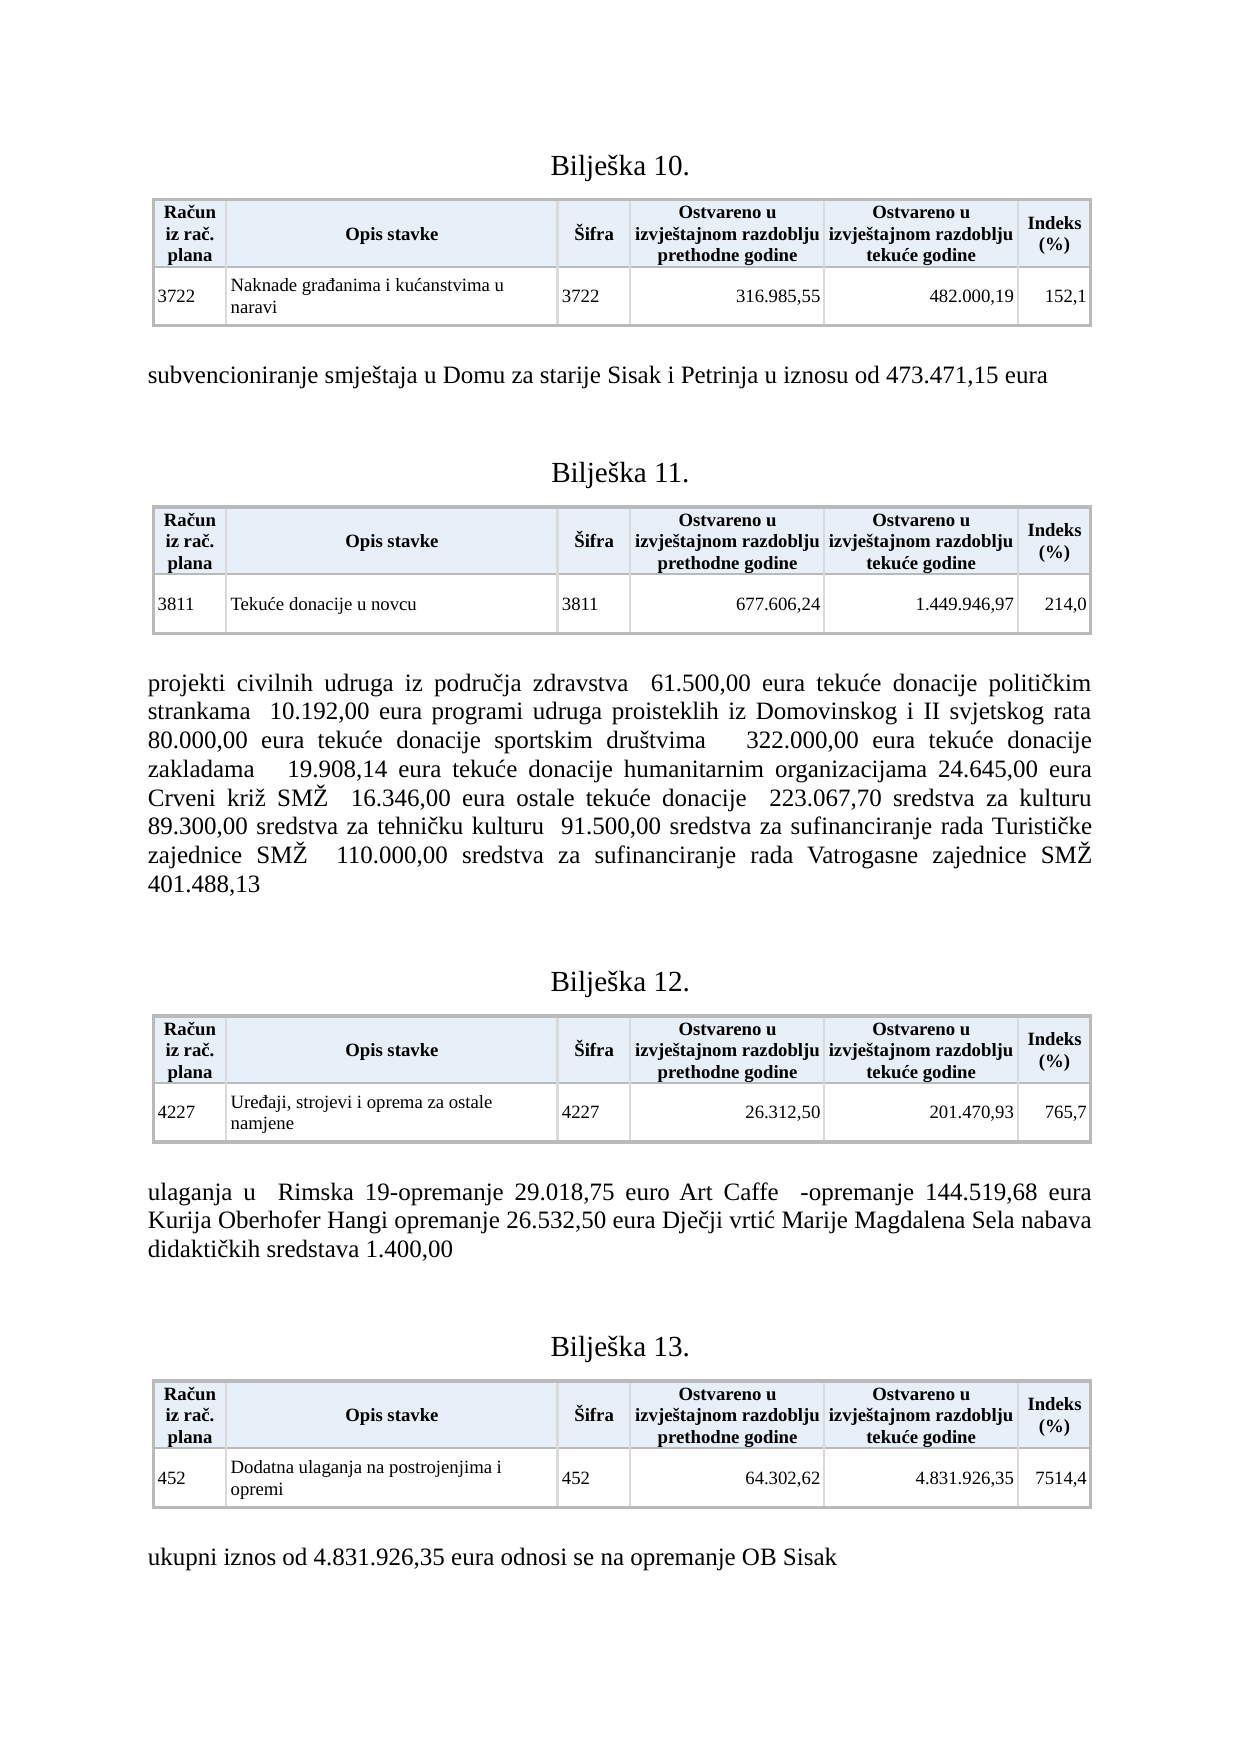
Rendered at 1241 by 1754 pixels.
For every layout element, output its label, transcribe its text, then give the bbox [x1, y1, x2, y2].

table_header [825, 201, 1017, 266]
text projekti civilnih udruga iz područja zdravstva 61.500,00 eura tekuće donacije političkim strankama 10.192,00 eura programi udruga proisteklih iz Domovinskog i II svjetskog rata 80.000,00 eura tekuće donacije sportskim društvima 322.000,00 eura tekuće donacije zakladama 19.908,14 eura tekuće donacije humanitarnim organizacijama 24.645,00 eura Crveni križ SMŽ 16.346,00 eura ostale tekuće donacije 223.067,70 sredstva za kulturu 89.300,00 sredstva za tehničku kulturu 91.500,00 sredstva za sufinanciranje rada Turističke zajednice SMŽ 110.000,00 sredstva za sufinanciranje rada Vatrogasne zajednice SMŽ 401.488,13 [148, 668, 1093, 898]
table_cell 3722 [559, 268, 629, 324]
table_cell 677.606,24 [631, 575, 823, 632]
table_cell 3811 [155, 575, 225, 632]
table_header Šifra [559, 1383, 629, 1447]
table_cell 765,7 [1019, 1084, 1089, 1140]
table_header Ostvareno u izvještajnom razdoblju tekuće godine [825, 509, 1017, 573]
table_header Opis stavke [227, 1018, 556, 1082]
table_cell 4227 [559, 1084, 629, 1140]
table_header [825, 1383, 1017, 1447]
table_cell 452 [155, 1449, 225, 1506]
table_cell 214,0 [1019, 575, 1089, 632]
table_cell Tekuće donacije u novcu [227, 575, 556, 632]
table_header Šifra [559, 201, 629, 266]
table_cell 64.302,62 [631, 1449, 823, 1506]
table_header Indeks (%) [1019, 1018, 1089, 1082]
table_cell Naknade građanima i kućanstvima u naravi [227, 268, 556, 324]
text Bilješka 11. [148, 455, 1093, 489]
table_cell Uređaji, strojevi i oprema za ostale namjene [227, 1084, 556, 1140]
table_cell 201.470,93 [825, 1084, 1017, 1140]
table_cell 26.312,50 [631, 1084, 823, 1140]
table_cell 316.985,55 [631, 268, 823, 324]
table_header Indeks (%) [1019, 1383, 1089, 1447]
table_cell Dodatna ulaganja na postrojenjima i opremi [227, 1449, 556, 1506]
text ulaganja u Rimska 19-opremanje 29.018,75 euro Art Caffe -opremanje 144.519,68 eura Kurija Oberhofer Hangi opremanje 26.532,50 eura Dječji vrtić Marije Magdalena Sela nabava didaktičkih sredstava 1.400,00 [148, 1177, 1093, 1263]
table_header Indeks (%) [1019, 509, 1089, 573]
table_cell 4227 [155, 1084, 225, 1140]
text Bilješka 10. [148, 148, 1093, 181]
table_header Račun iz rač. plana [155, 509, 225, 573]
table_header Ostvareno u izvještajnom razdoblju prethodne godine [631, 1018, 823, 1082]
table_cell 3811 [559, 575, 629, 632]
table_cell 152,1 [1019, 268, 1089, 324]
table_header Opis stavke [227, 509, 556, 573]
table_cell 3722 [155, 268, 225, 324]
text Bilješka 13. [148, 1329, 1093, 1363]
table_header Šifra [559, 509, 629, 573]
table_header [631, 201, 823, 266]
table_cell 1.449.946,97 [825, 575, 1017, 632]
table_header Račun iz rač. plana [155, 1018, 225, 1082]
table_header Ostvareno u izvještajnom razdoblju prethodne godine [631, 509, 823, 573]
table_cell 4.831.926,35 [825, 1449, 1017, 1506]
table_header Opis stavke [227, 1383, 556, 1447]
table_header Ostvareno u izvještajnom razdoblju tekuće godine [825, 1018, 1017, 1082]
text Bilješka 12. [148, 964, 1093, 998]
text ukupni iznos od 4.831.926,35 eura odnosi se na opremanje OB Sisak [148, 1542, 1093, 1570]
table_header Opis stavke [227, 201, 556, 266]
table_cell 7514,4 [1019, 1449, 1089, 1506]
table_cell 482.000,19 [825, 268, 1017, 324]
table_header Račun iz rač. plana [155, 201, 225, 266]
text subvencioniranje smještaja u Domu za starije Sisak i Petrinja u iznosu od 473.471,15 eura [148, 360, 1093, 389]
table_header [631, 1383, 823, 1447]
table_header Račun iz rač. plana [155, 1383, 225, 1447]
table_header Šifra [559, 1018, 629, 1082]
table_header Indeks (%) [1019, 201, 1089, 266]
table_cell 452 [559, 1449, 629, 1506]
